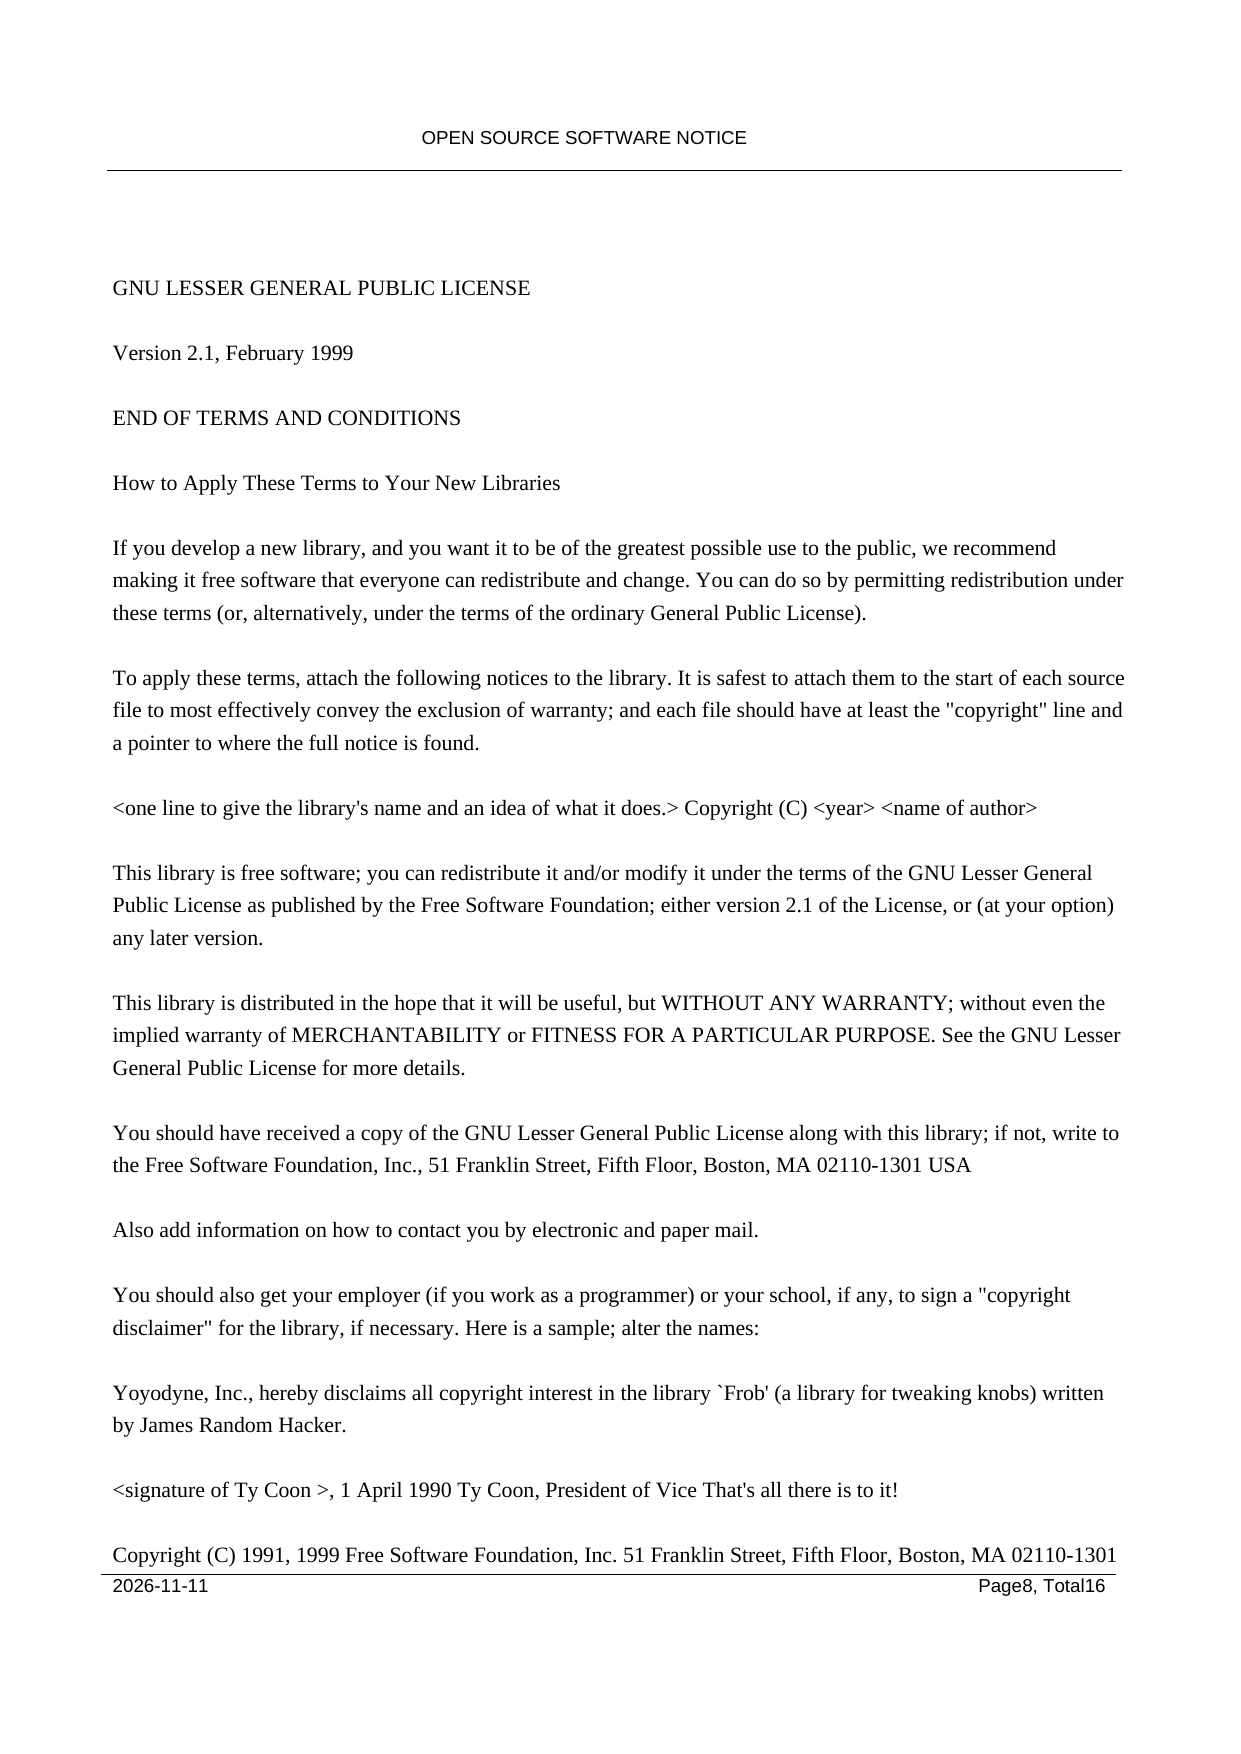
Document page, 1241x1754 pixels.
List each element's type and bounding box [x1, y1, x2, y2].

text [112, 206, 1128, 1571]
